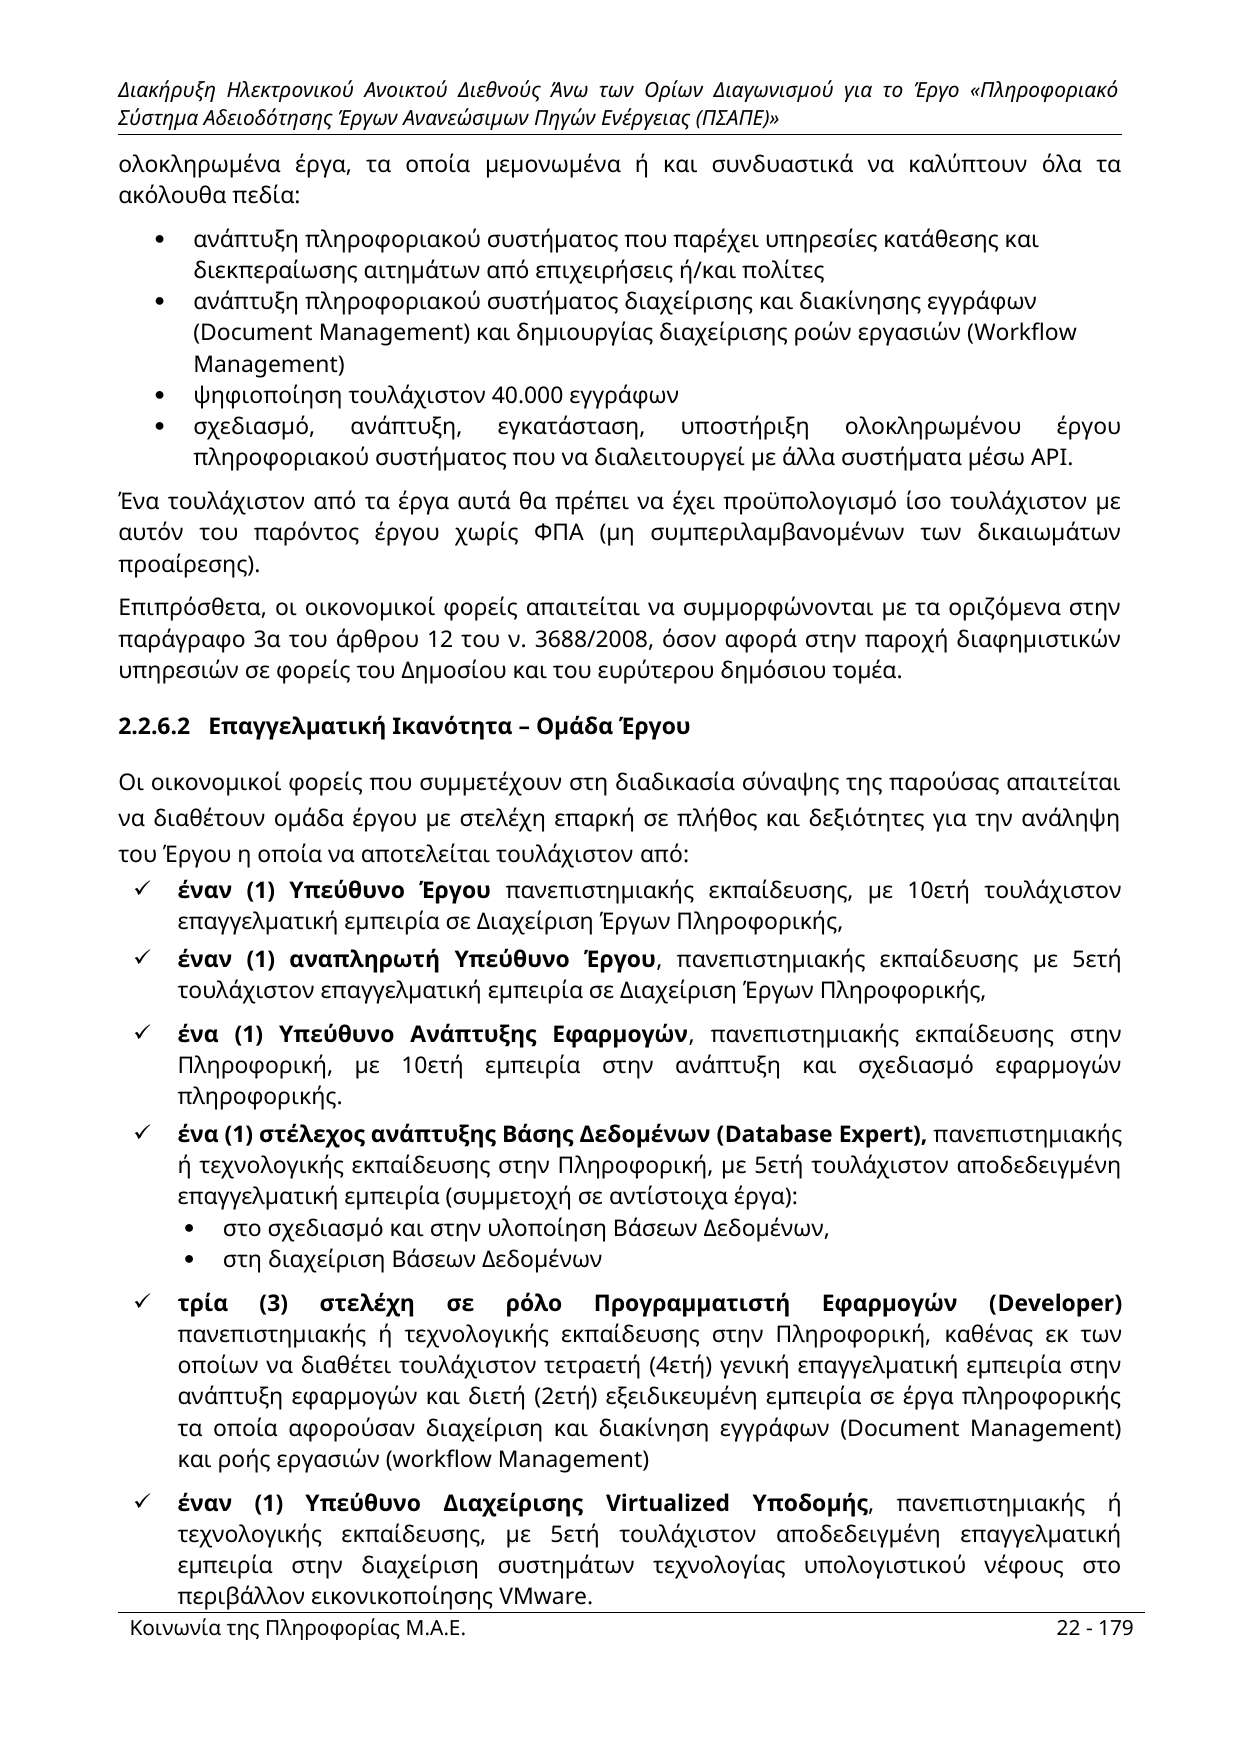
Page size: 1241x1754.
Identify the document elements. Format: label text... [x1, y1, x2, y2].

subtitle Επαγγελματική Ικανότητα – Ομάδα Έργου [118, 710, 1122, 741]
list στο σχεδιασμό και στην υλοποίηση Βάσεων Δεδομένων, [185, 1212, 1122, 1243]
list Οι οικονομικοί φορείς που συμμετέχουν στη διαδικασία σύναψης της παρούσας απαιτείται να διαθέτουν ομάδα έργου με στελέχη επαρκή σε πλήθος και δεξιότητες για την ανάληψη του Έργου η οποία να αποτελείται τουλάχιστον από: [118, 766, 1122, 869]
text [118, 147, 1122, 210]
text Επιπρόσθετα, οι οικονομικοί φορείς απαιτείται να συμμορφώνονται με τα οριζόμενα στην παράγραφο 3α του άρθρου 12 του ν. 3688/2008, όσον αφορά στην παροχή διαφημιστικών υπηρεσιών σε φορείς του Δημοσίου και του ευρύτερου δημόσιου τομέα. [118, 591, 1122, 685]
list στη διαχείριση Βάσεων Δεδομένων [185, 1243, 1122, 1274]
list ανάπτυξη πληροφοριακού συστήματος διαχείρισης και διακίνησης εγγράφων (Document Management) και δημιουργίας διαχείρισης ροών εργασιών (Workflow Management) [156, 285, 1122, 379]
list ανάπτυξη πληροφοριακού συστήματος που παρέχει υπηρεσίες κατάθεσης και διεκπεραίωσης αιτημάτων από επιχειρήσεις ή/και πολίτες [156, 222, 1122, 285]
text Ένα τουλάχιστον από τα έργα αυτά θα πρέπει να έχει προϋπολογισμό ίσο τουλάχιστον με αυτόν του παρόντος έργου χωρίς ΦΠΑ (μη συμπεριλαμβανομένων των δικαιωμάτων προαίρεσης). [118, 485, 1122, 579]
list έναν (1) αναπληρωτή Υπεύθυνο Έργου, πανεπιστημιακής εκπαίδευσης με 5ετή τουλάχιστον επαγγελματική εμπειρία σε Διαχείριση Έργων Πληροφορικής, [133, 943, 1122, 1005]
list σχεδιασμό, ανάπτυξη, εγκατάσταση, υποστήριξη ολοκληρωμένου έργου πληροφοριακού συστήματος που να διαλειτουργεί με άλλα συστήματα μέσω API. [156, 410, 1122, 472]
list ψηφιοποίηση τουλάχιστον 40.000 εγγράφων [156, 379, 1122, 410]
list έναν (1) Υπεύθυνο Διαχείρισης Virtualized Υποδομής, πανεπιστημιακής ή τεχνολογικής εκπαίδευσης, με 5ετή τουλάχιστον αποδεδειγμένη επαγγελματική εμπειρία στην διαχείριση συστημάτων τεχνολογίας υπολογιστικού νέφους στο περιβάλλον εικονικοποίησης VMware. [133, 1487, 1122, 1612]
list έναν (1) Υπεύθυνο Έργου πανεπιστημιακής εκπαίδευσης, με 10ετή τουλάχιστον επαγγελματική εμπειρία σε Διαχείριση Έργων Πληροφορικής, [133, 874, 1122, 937]
list ένα (1) στέλεχος ανάπτυξης Βάσης Δεδομένων (Database Expert), πανεπιστημιακής ή τεχνολογικής εκπαίδευσης στην Πληροφορική, με 5ετή τουλάχιστον αποδεδειγμένη επαγγελματική εμπειρία (συμμετοχή σε αντίστοιχα έργα): [133, 1118, 1122, 1212]
list τρία (3) στελέχη σε ρόλο Προγραμματιστή Εφαρμογών (Developer) πανεπιστημιακής ή τεχνολογικής εκπαίδευσης στην Πληροφορική, καθένας εκ των οποίων να διαθέτει τουλάχιστον τετραετή (4ετή) γενική επαγγελματική εμπειρία στην ανάπτυξη εφαρμογών και διετή (2ετή) εξειδικευμένη εμπειρία σε έργα πληροφορικής τα οποία αφορούσαν διαχείριση και διακίνηση εγγράφων (Document Management) και ροής εργασιών (workflow Management) [133, 1287, 1122, 1474]
list ένα (1) Υπεύθυνο Ανάπτυξης Εφαρμογών, πανεπιστημιακής εκπαίδευσης στην Πληροφορική, με 10ετή εμπειρία στην ανάπτυξη και σχεδιασμό εφαρμογών πληροφορικής. [133, 1018, 1122, 1112]
